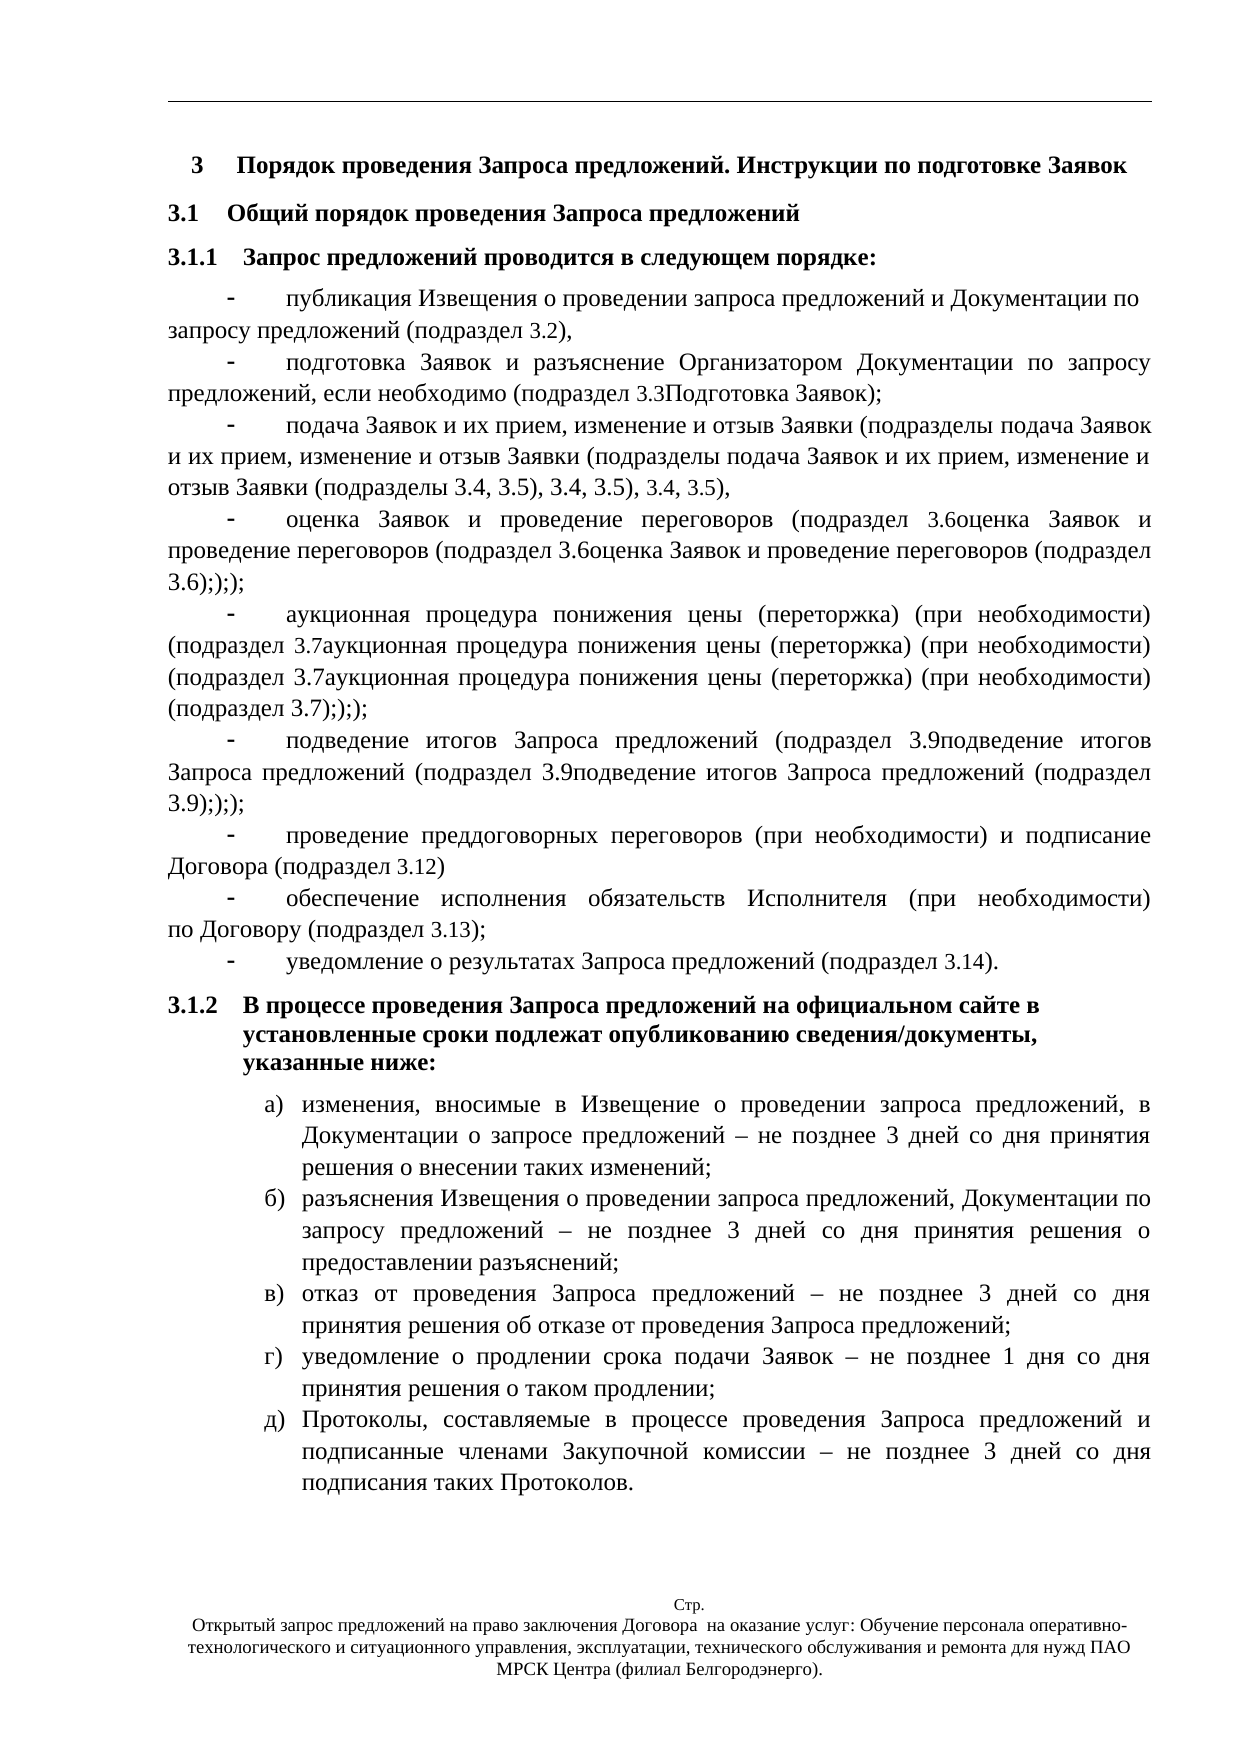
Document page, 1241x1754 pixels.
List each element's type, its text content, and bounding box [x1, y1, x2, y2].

subtitle Порядок проведения Запроса предложений. Инструкции по подготовке Заявок [166, 150, 1152, 179]
list отказ от проведения Запроса предложений – не позднее 3 дней со дня принятия решения об отказе от проведения Запроса предложений; [264, 1278, 1152, 1338]
list Протоколы, составляемые в процессе проведения Запроса предложений и подписанные членами Закупочной комиссии – не позднее 3 дней со дня подписания таких Протоколов. [264, 1404, 1152, 1496]
list уведомление о продлении срока подачи Заявок – не позднее 1 дня со дня принятия решения о таком продлении; [264, 1341, 1152, 1402]
list подача Заявок и их прием, изменение и отзыв Заявки (подразделы 3.4, 3.5), [168, 410, 1152, 501]
list уведомление о результатах Запроса предложений (подраздел 3.14). [168, 946, 1152, 975]
subtitle В процессе проведения Запроса предложений на официальном сайте в установленные сроки подлежат опубликованию сведения/документы, указанные ниже: [168, 990, 1152, 1076]
list изменения, вносимые в Извещение о проведении запроса предложений, в Документации о запросе предложений – не позднее 3 дней со дня принятия решения о внесении таких изменений; [264, 1089, 1152, 1181]
list разъяснения Извещения о проведении запроса предложений, Документации по запросу предложений – не позднее 3 дней со дня принятия решения о предоставлении разъяснений; [264, 1183, 1152, 1275]
list подготовка Заявок и разъяснение Организатором Документации по запросу предложений, если необходимо (подраздел 3.3); [168, 347, 1152, 407]
subtitle Общий порядок проведения Запроса предложений [168, 198, 1152, 227]
list подведение итогов Запроса предложений (подраздел 3.9); [168, 725, 1152, 817]
list проведение преддоговорных переговоров (при необходимости) и подписание Договора (подраздел 3.12) [168, 820, 1152, 880]
list аукционная процедура понижения цены (переторжка) (при необходимости) (подраздел 3.7); [168, 599, 1152, 722]
list обеспечение исполнения обязательств Исполнителя (при необходимости) по Договору (подраздел 3.13); [168, 883, 1152, 943]
subtitle Запрос предложений проводится в следующем порядке: [168, 242, 1152, 271]
list публикация Извещения о проведении запроса предложений и Документации по запросу предложений (подраздел 3.2), [168, 283, 1152, 344]
list оценка Заявок и проведение переговоров (подраздел 3.6); [168, 504, 1152, 596]
